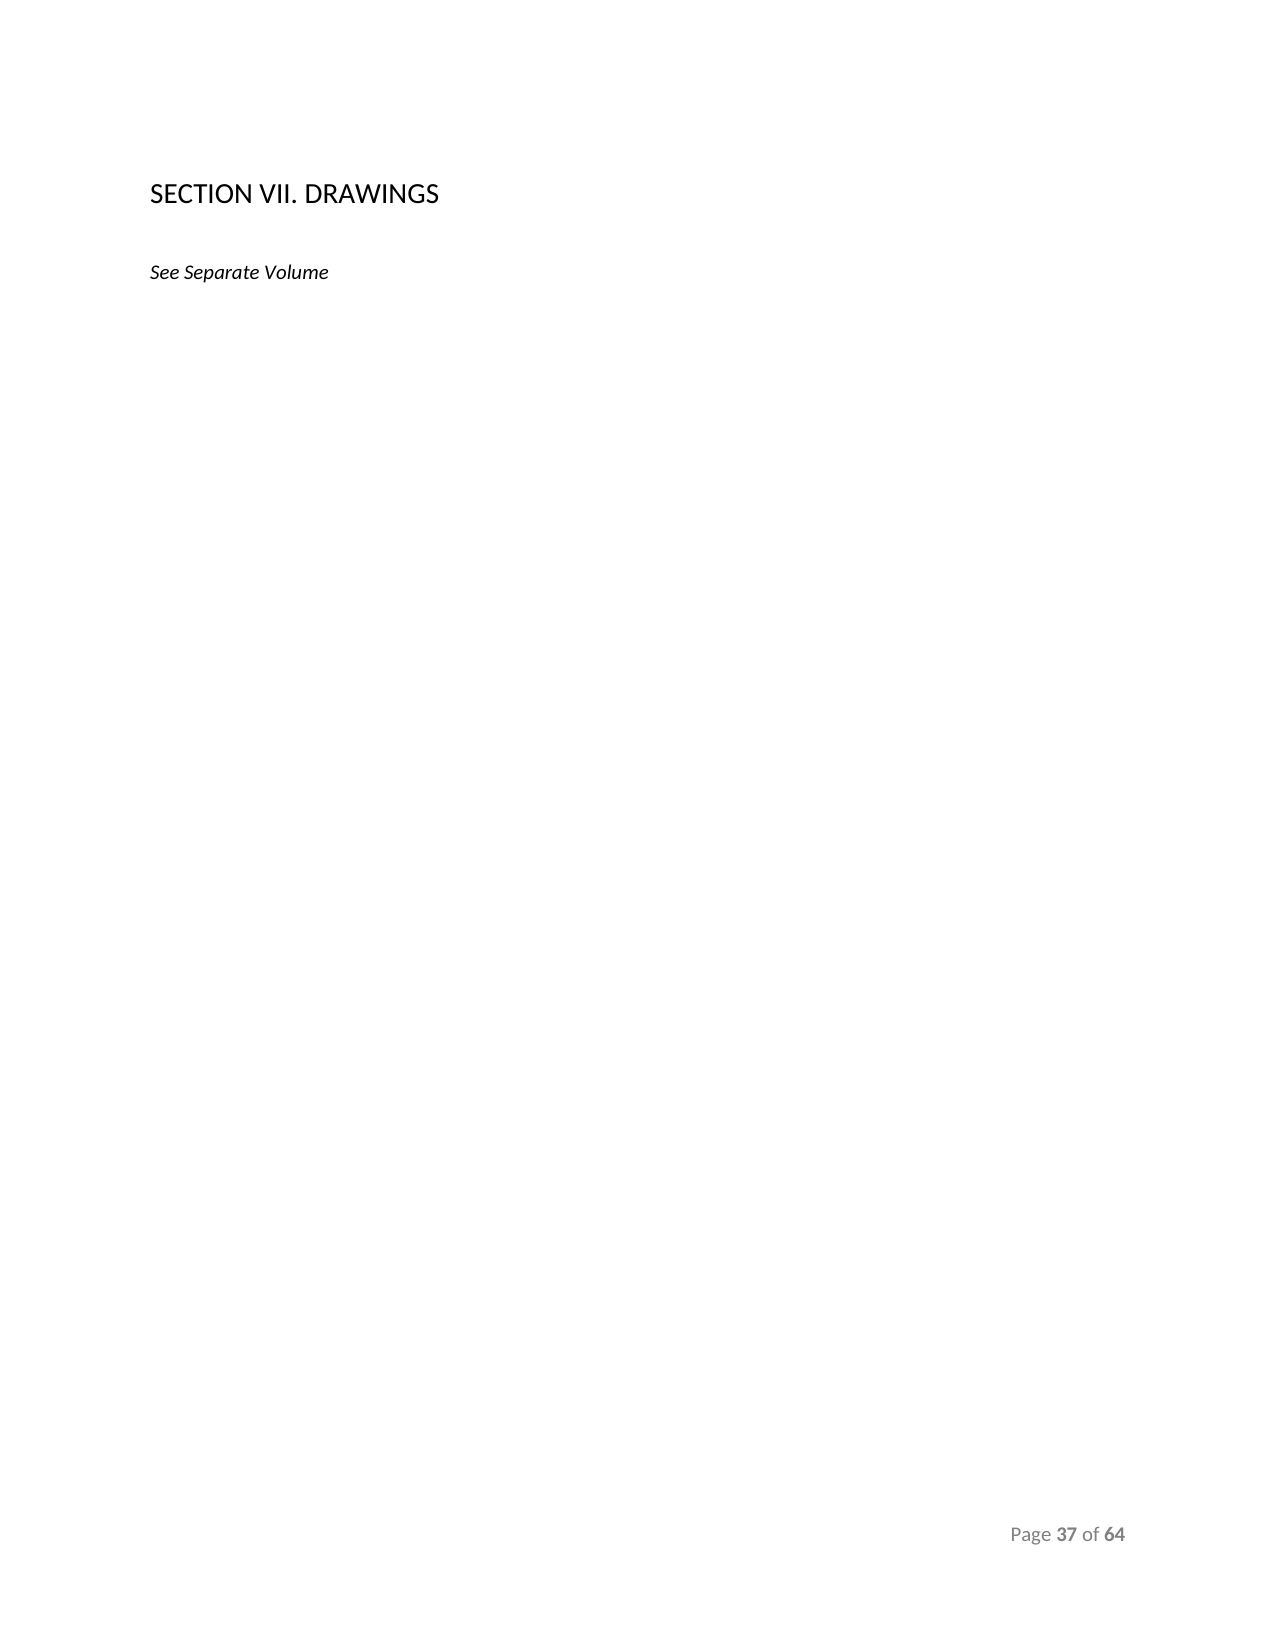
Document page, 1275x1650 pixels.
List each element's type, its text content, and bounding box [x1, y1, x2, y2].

subtitle SECTION VII. DRAWINGS [150, 175, 1125, 211]
text See Separate Volume [150, 259, 1125, 284]
